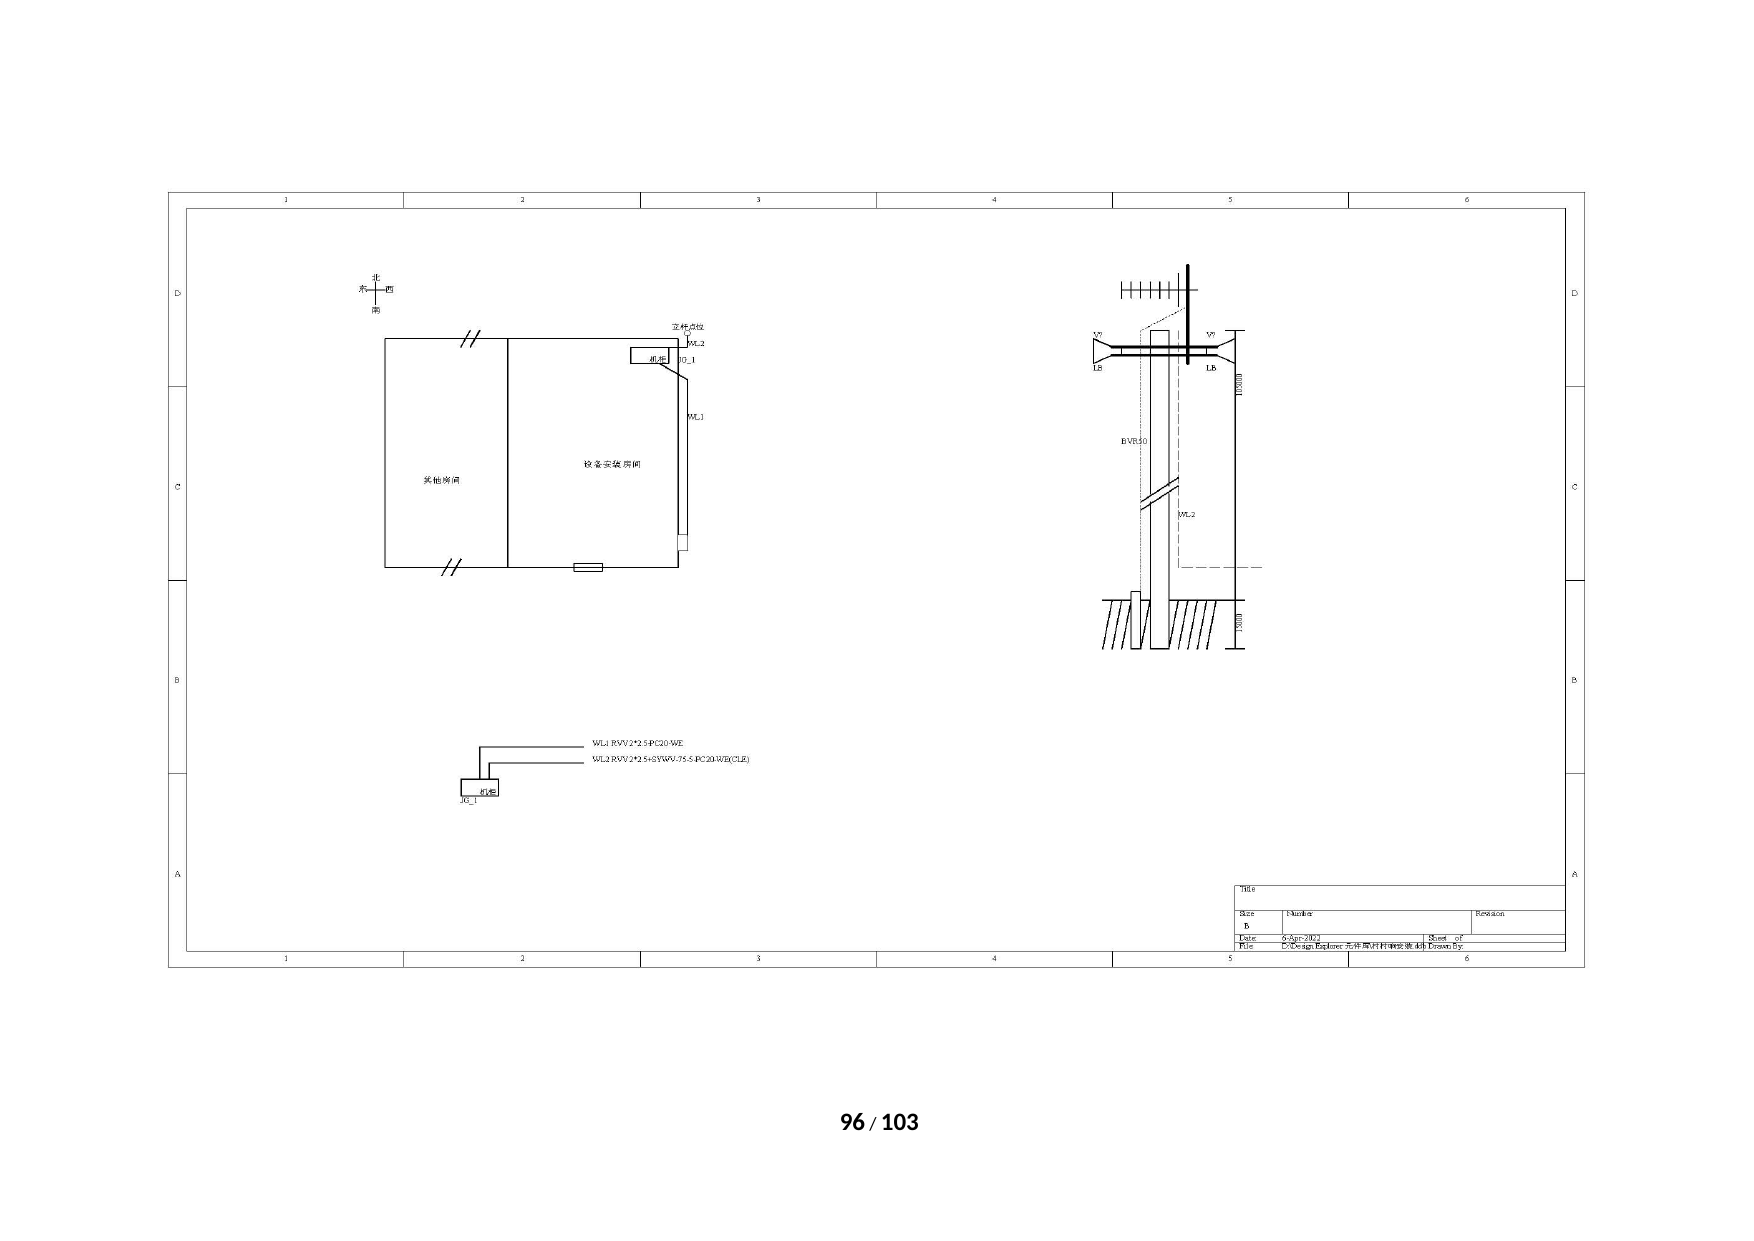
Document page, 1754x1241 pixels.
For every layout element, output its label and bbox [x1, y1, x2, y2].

picture [147, 93, 1606, 985]
